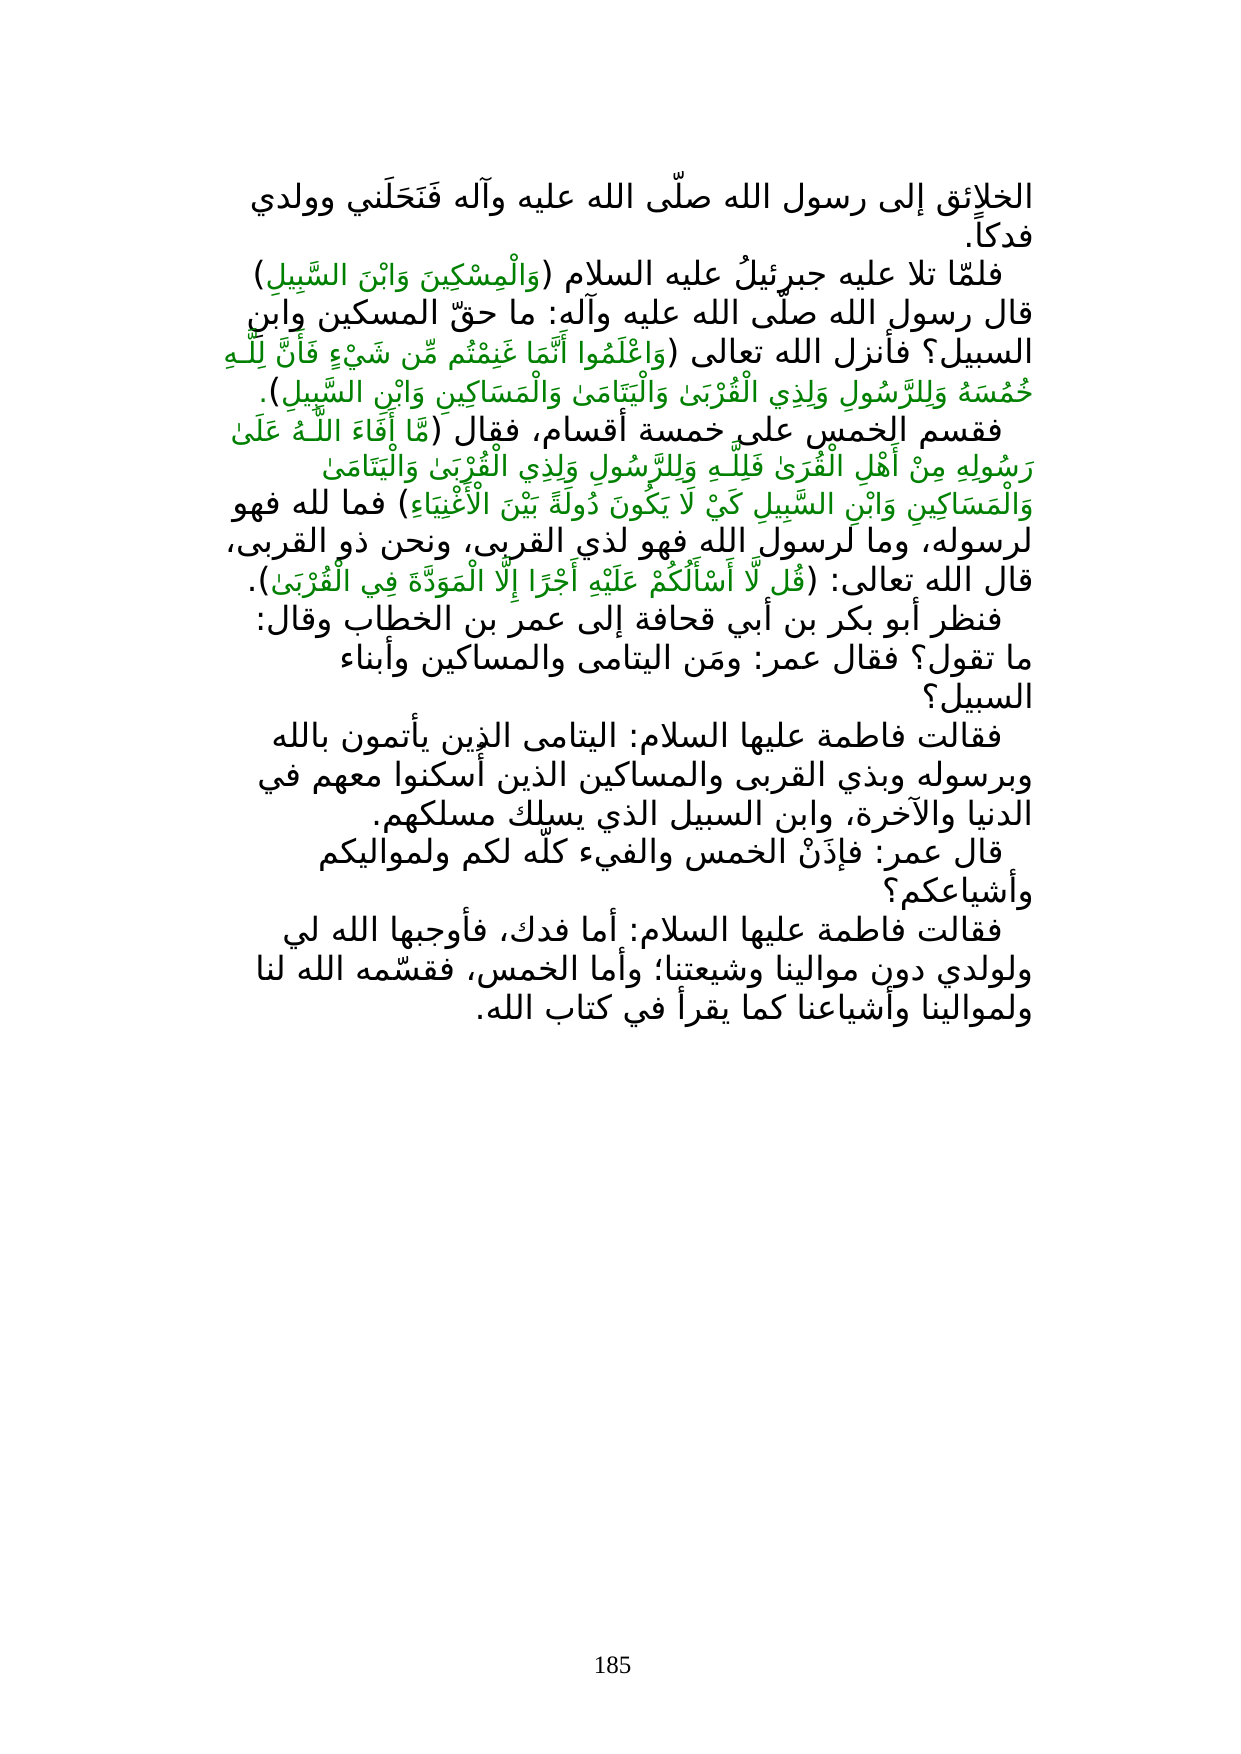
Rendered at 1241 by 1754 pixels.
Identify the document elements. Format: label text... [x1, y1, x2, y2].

text فقالت فاطمة عليها السلام: أما فدك، فأوجبها الله لي ولولدي دون موالينا وشيعتنا؛ وأما الخمس، فقسّمه الله لنا ولموالينا وأشياعنا كما يقرأ في كتاب الله. [222, 911, 1033, 1027]
text فلمّا تلا عليه جبرئيلُ عليه السلام (وَالْمِسْكِينَ وَابْنَ السَّبِيلِ) قال رسول الله صلّى الله عليه وآله: ما حقّ المسكين وابنِ السبيل؟ فأنزل الله تعالى (وَاعْلَمُوا أَنَّمَا غَنِمْتُم مِّن شَيْءٍ فَأَنَّ لِلَّـهِ خُمُسَهُ وَلِلرَّ‌سُولِ وَلِذِي الْقُرْ‌بَىٰ وَالْيَتَامَىٰ وَالْمَسَاكِينِ وَابْنِ السَّبِيلِ). [222, 255, 1033, 410]
text فنظر أبو بكر بن أبي قحافة إلى عمر بن الخطاب وقال: ما تقول؟ فقال عمر: ومَن اليتامى والمساكين وأبناء السبيل؟ [222, 600, 1033, 716]
text قال عمر: فإذَنْ الخمس والفيء كلّه لكم ولمواليكم وأشياعكم؟ [222, 833, 1033, 911]
text فقالت فاطمة عليها السلام: اليتامى الذين يأتمون بالله وبرسوله وبذي القربى والمساكين الذين أُسكنوا معهم في الدنيا والآخرة، وابن السبيل الذي يسلك مسلكهم. [222, 716, 1033, 833]
text الخلائق إلى رسول الله صلّى الله عليه وآله فَنَحَلَني وولدي فدكاً. [222, 177, 1033, 255]
text فقسم الخمس على خمسة أقسام، فقال (مَّا أَفَاءَ اللَّـهُ عَلَىٰ رَ‌سُولِهِ مِنْ أَهْلِ الْقُرَ‌ىٰ فَلِلَّـهِ وَلِلرَّ‌سُولِ وَلِذِي الْقُرْ‌بَىٰ وَالْيَتَامَىٰ وَالْمَسَاكِينِ وَابْنِ السَّبِيلِ كَيْ لَا يَكُونَ دُولَةً بَيْنَ الْأَغْنِيَاءِ) فما لله فهو لرسوله، وما لرسول الله فهو لذي القربى، ونحن ذو القربى، قال الله تعالى: (قُل لَّا أَسْأَلُكُمْ عَلَيْهِ أَجْرً‌ا إِلَّا الْمَوَدَّةَ فِي الْقُرْ‌بَىٰ). [222, 410, 1033, 600]
